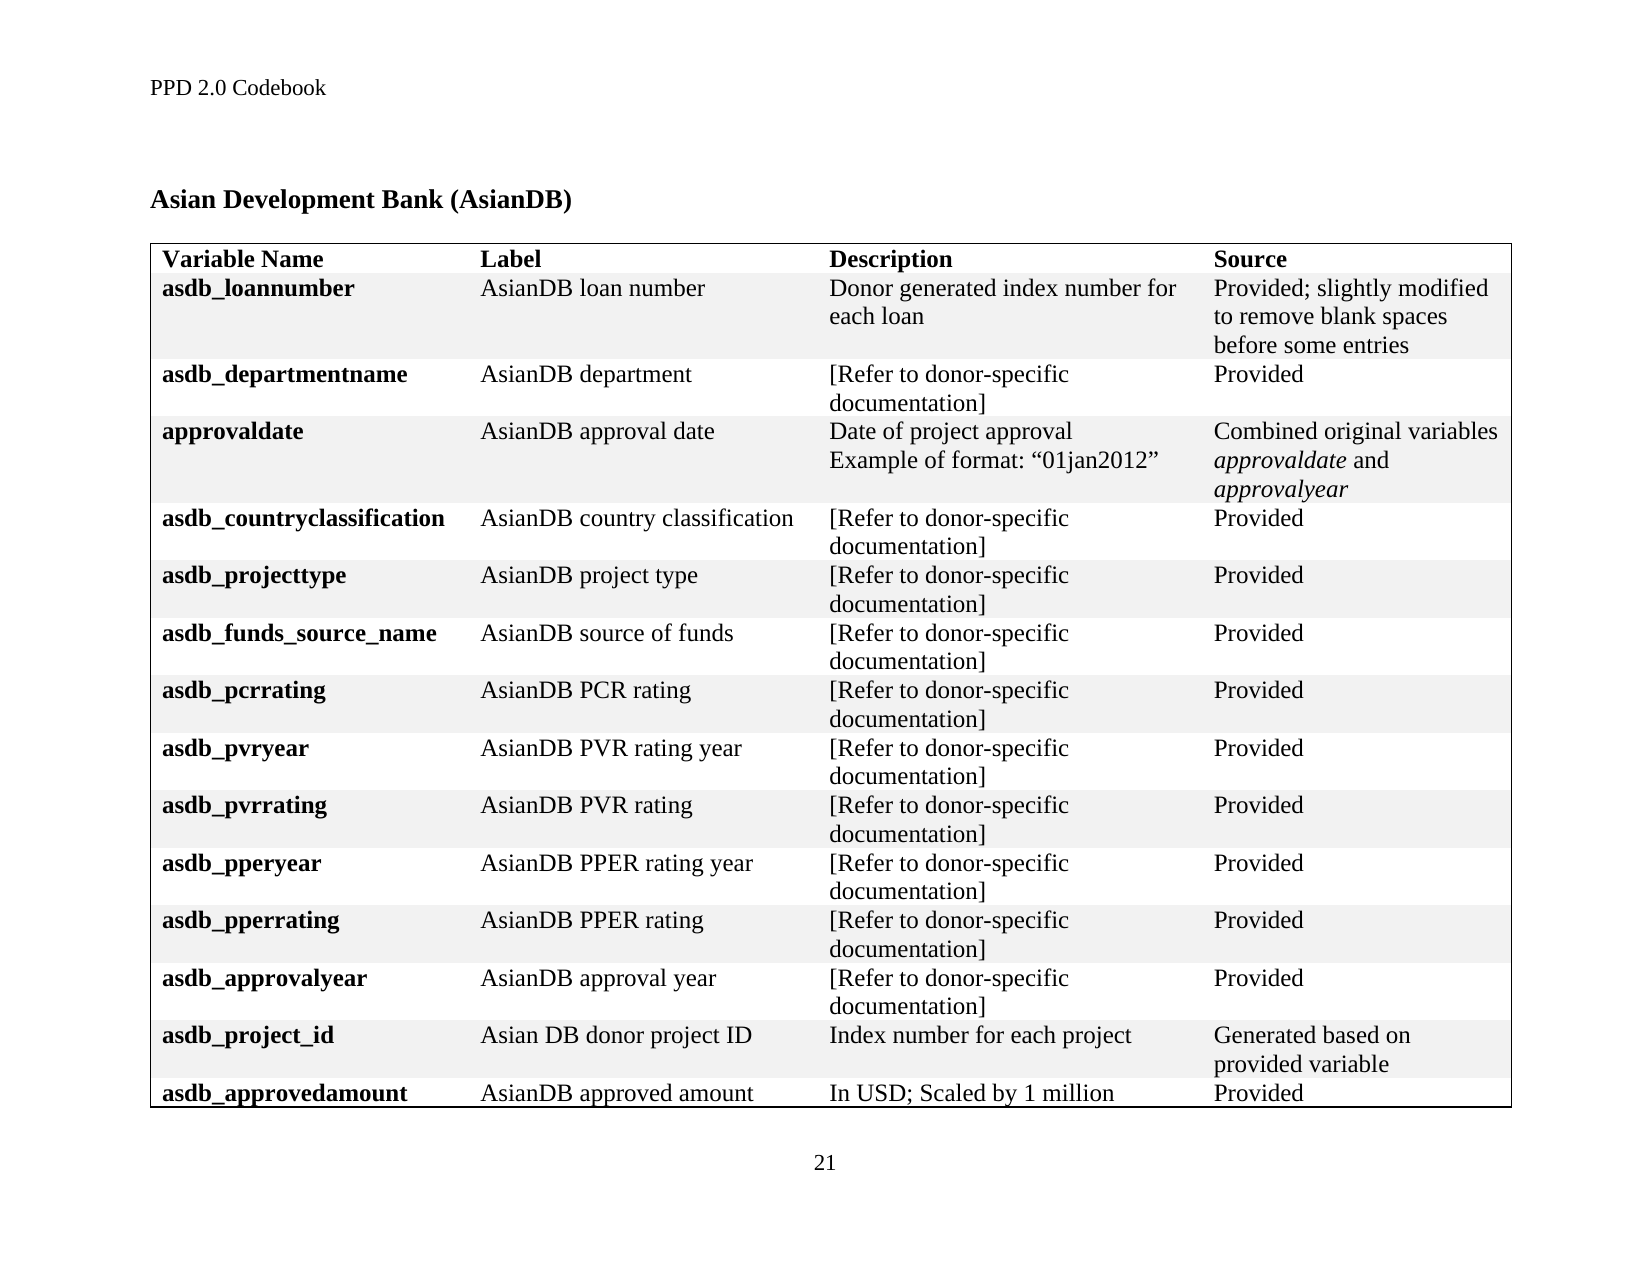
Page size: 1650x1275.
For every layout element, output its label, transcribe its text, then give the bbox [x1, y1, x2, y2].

table_cell Provided; slightly modified to remove blank spaces before some entries [1202, 273, 1511, 359]
table_cell Provided [1202, 790, 1511, 848]
table_cell Provided [1202, 560, 1511, 618]
table_cell AsianDB source of funds [469, 618, 818, 675]
table_cell asdb_pvrrating [151, 790, 469, 848]
table_cell Asian DB donor project ID [469, 1020, 818, 1078]
table_cell [Refer to donor-specific documentation] [818, 790, 1202, 848]
table_cell Donor generated index number for each loan [818, 273, 1202, 359]
table_cell Generated based on provided variable [1202, 1020, 1511, 1078]
table_cell [Refer to donor-specific documentation] [818, 618, 1202, 675]
subtitle Asian Development Bank (AsianDB) [150, 183, 1500, 214]
table_cell asdb_pperyear [151, 848, 469, 905]
table_cell [Refer to donor-specific documentation] [818, 848, 1202, 905]
table_cell [Refer to donor-specific documentation] [818, 359, 1202, 416]
table_header Variable Name [151, 244, 469, 273]
table_cell [Refer to donor-specific documentation] [818, 675, 1202, 733]
table_cell AsianDB PCR rating [469, 675, 818, 733]
table_cell asdb_approvedamount [151, 1078, 469, 1106]
table_cell [Refer to donor-specific documentation] [818, 560, 1202, 618]
table_cell [Refer to donor-specific documentation] [818, 503, 1202, 560]
table_cell [Refer to donor-specific documentation] [818, 733, 1202, 790]
table_cell asdb_approvalyear [151, 963, 469, 1020]
table_cell AsianDB PVR rating [469, 790, 818, 848]
table_cell Provided [1202, 359, 1511, 416]
table_cell AsianDB project type [469, 560, 818, 618]
table_cell asdb_funds_source_name [151, 618, 469, 675]
table_cell asdb_loannumber [151, 273, 469, 359]
table_cell asdb_departmentname [151, 359, 469, 416]
table_cell In USD; Scaled by 1 million [818, 1078, 1202, 1106]
table_cell Index number for each project [818, 1020, 1202, 1078]
table_cell AsianDB approval date [469, 416, 818, 503]
table_cell Combined original variables approvaldate and approvalyear [1202, 416, 1511, 503]
table_cell AsianDB loan number [469, 273, 818, 359]
table_cell Provided [1202, 675, 1511, 733]
table_cell AsianDB department [469, 359, 818, 416]
table_cell AsianDB country classification [469, 503, 818, 560]
table_cell asdb_pcrrating [151, 675, 469, 733]
table_cell Provided [1202, 618, 1511, 675]
table_cell Provided [1202, 1078, 1511, 1106]
table_cell Provided [1202, 503, 1511, 560]
table_cell asdb_project_id [151, 1020, 469, 1078]
table_cell AsianDB PPER rating [469, 905, 818, 963]
table_cell asdb_pvryear [151, 733, 469, 790]
table_cell [Refer to donor-specific documentation] [818, 963, 1202, 1020]
table_cell Provided [1202, 733, 1511, 790]
table_cell Provided [1202, 848, 1511, 905]
table_cell asdb_pperrating [151, 905, 469, 963]
table_cell Provided [1202, 963, 1511, 1020]
table_cell [Refer to donor-specific documentation] [818, 905, 1202, 963]
table_cell Date of project approval Example of format: “01jan2012” [818, 416, 1202, 503]
table_header Description [818, 244, 1202, 273]
table_header Label [469, 244, 818, 273]
table_cell AsianDB approval year [469, 963, 818, 1020]
table_cell AsianDB PVR rating year [469, 733, 818, 790]
table_cell Provided [1202, 905, 1511, 963]
table_cell AsianDB approved amount [469, 1078, 818, 1106]
table_cell asdb_countryclassification [151, 503, 469, 560]
table_cell approvaldate [151, 416, 469, 503]
table_cell asdb_projecttype [151, 560, 469, 618]
table_header Source [1202, 244, 1511, 273]
table_cell AsianDB PPER rating year [469, 848, 818, 905]
